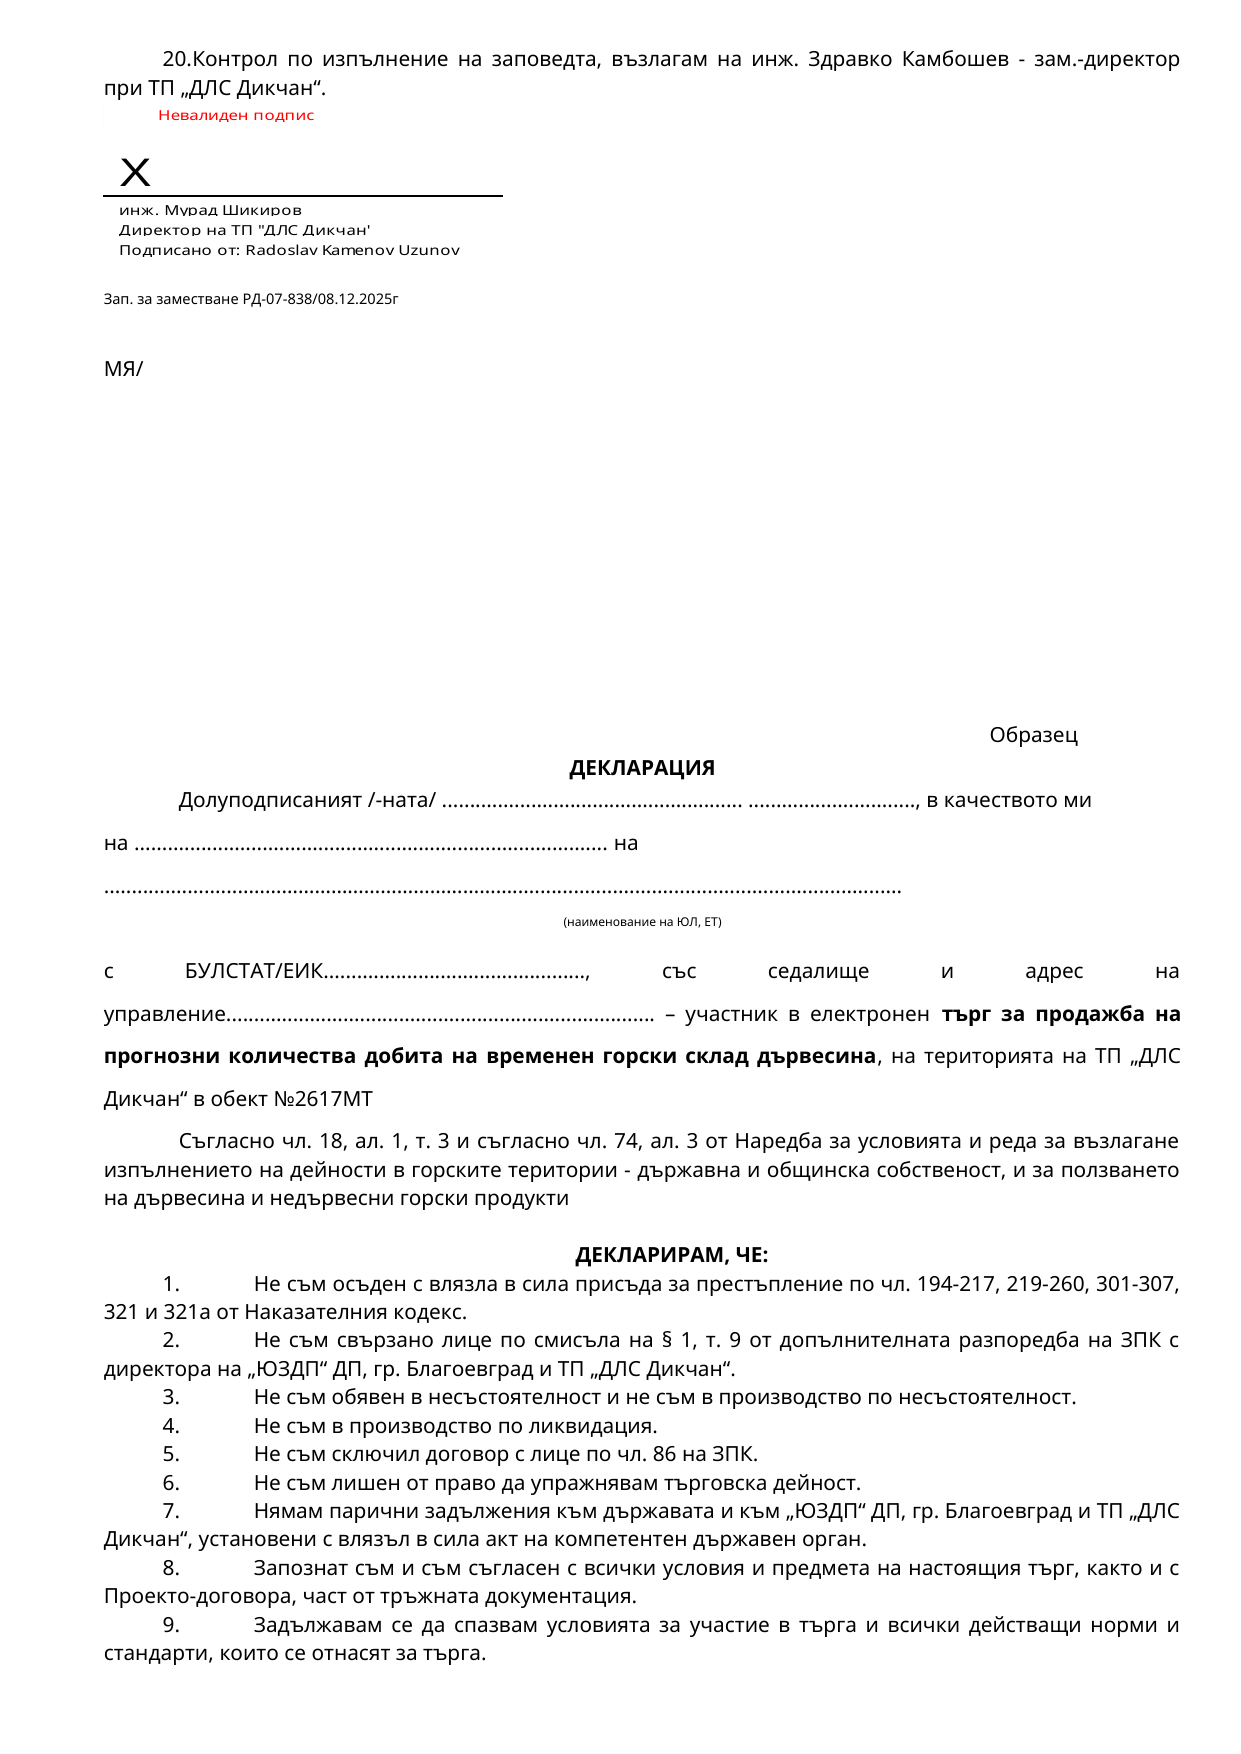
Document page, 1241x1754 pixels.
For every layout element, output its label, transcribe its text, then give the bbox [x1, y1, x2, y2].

list Задължавам се да спазвам условията за участие в търга и всички действащи норми и стандарти, които се отнасят за търга. [103, 1610, 1181, 1667]
text Зап. за заместване РД-07-838/08.12.2025г [103, 289, 1181, 309]
list Не съм в производство по ликвидация. [103, 1411, 1181, 1439]
text МЯ/ [103, 354, 1181, 383]
text ДЕКЛАРАЦИЯ [103, 753, 1181, 781]
list Не съм свързано лице по смисъла на § 1, т. 9 от допълнителната разпоредба на ЗПК с директора на „ЮЗДП“ ДП, гр. Благоевград и ТП „ДЛС Дикчан“. [103, 1326, 1181, 1382]
text Образец [103, 720, 1181, 749]
text (наименование на ЮЛ, ЕТ) [103, 913, 1181, 942]
list Не съм лишен от право да упражнявам търговска дейност. [103, 1468, 1181, 1496]
list Не съм обявен в несъстоятелност и не съм в производство по несъстоятелност. [103, 1382, 1181, 1411]
text ..........................…………………………………………...................................................................... [103, 871, 1181, 899]
list Контрол по изпълнение на заповедта, възлагам на инж. Здравко Камбошев - зам.-директор при ТП „ДЛС Дикчан“. [103, 44, 1181, 101]
text ДЕКЛАРИРАМ, ЧЕ: [103, 1240, 1181, 1269]
list Запознат съм и съм съгласен с всички условия и предмета на настоящия търг, както и с Проекто-договора, част от тръжната документация. [103, 1553, 1181, 1610]
text Долуподписаният /-ната/ ...................................................... .............................., в качеството ми на ..................................................................................... на [103, 786, 1181, 857]
text Съгласно чл. 18, ал. 1, т. 3 и съгласно чл. 74, ал. 3 от Наредба за условията и реда за възлагане изпълнението на дейности в горските територии - държавна и общинска собственост, и за ползването на дървесина и недървесни горски продукти [103, 1126, 1181, 1212]
text с БУЛСТАТ/ЕИК..............................................., със седалище и адрес на управление............................................................................. – участник в електронен търг за продажба на прогнозни количества добита на временен горски склад дървесина, на територията на ТП „ДЛС Дикчан“ в обект №2617МТ [103, 956, 1181, 1112]
list Не съм сключил договор с лице по чл. 86 на ЗПК. [103, 1439, 1181, 1468]
list Нямам парични задължения към държавата и към „ЮЗДП“ ДП, гр. Благоевград и ТП „ДЛС Дикчан“, установени с влязъл в сила акт на компетентен държавен орган. [103, 1496, 1181, 1553]
list Не съм осъден с влязла в сила присъда за престъпление по чл. 194-217, 219-260, 301-307, 321 и 321а от Наказателния кодекс. [103, 1269, 1181, 1326]
